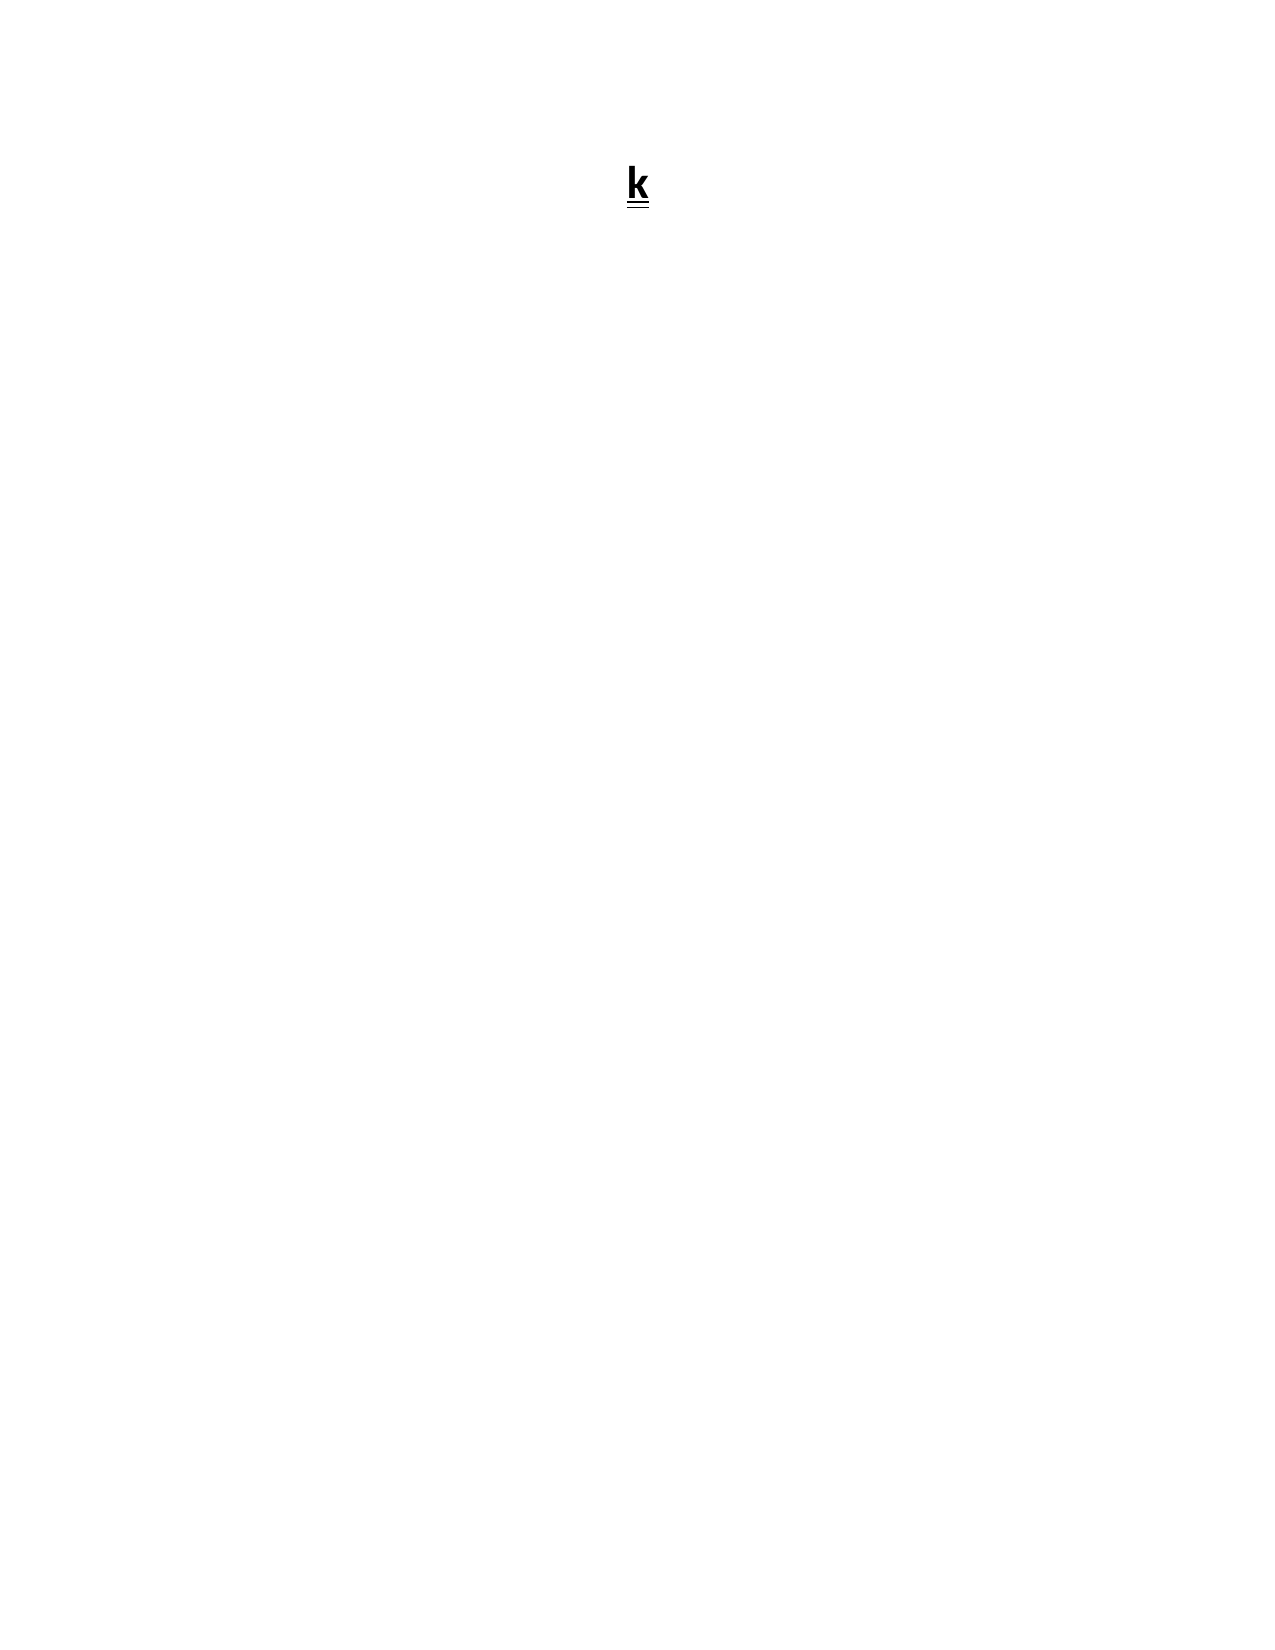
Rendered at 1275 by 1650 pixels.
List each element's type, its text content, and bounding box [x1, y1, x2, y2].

subtitle k [150, 154, 1125, 210]
